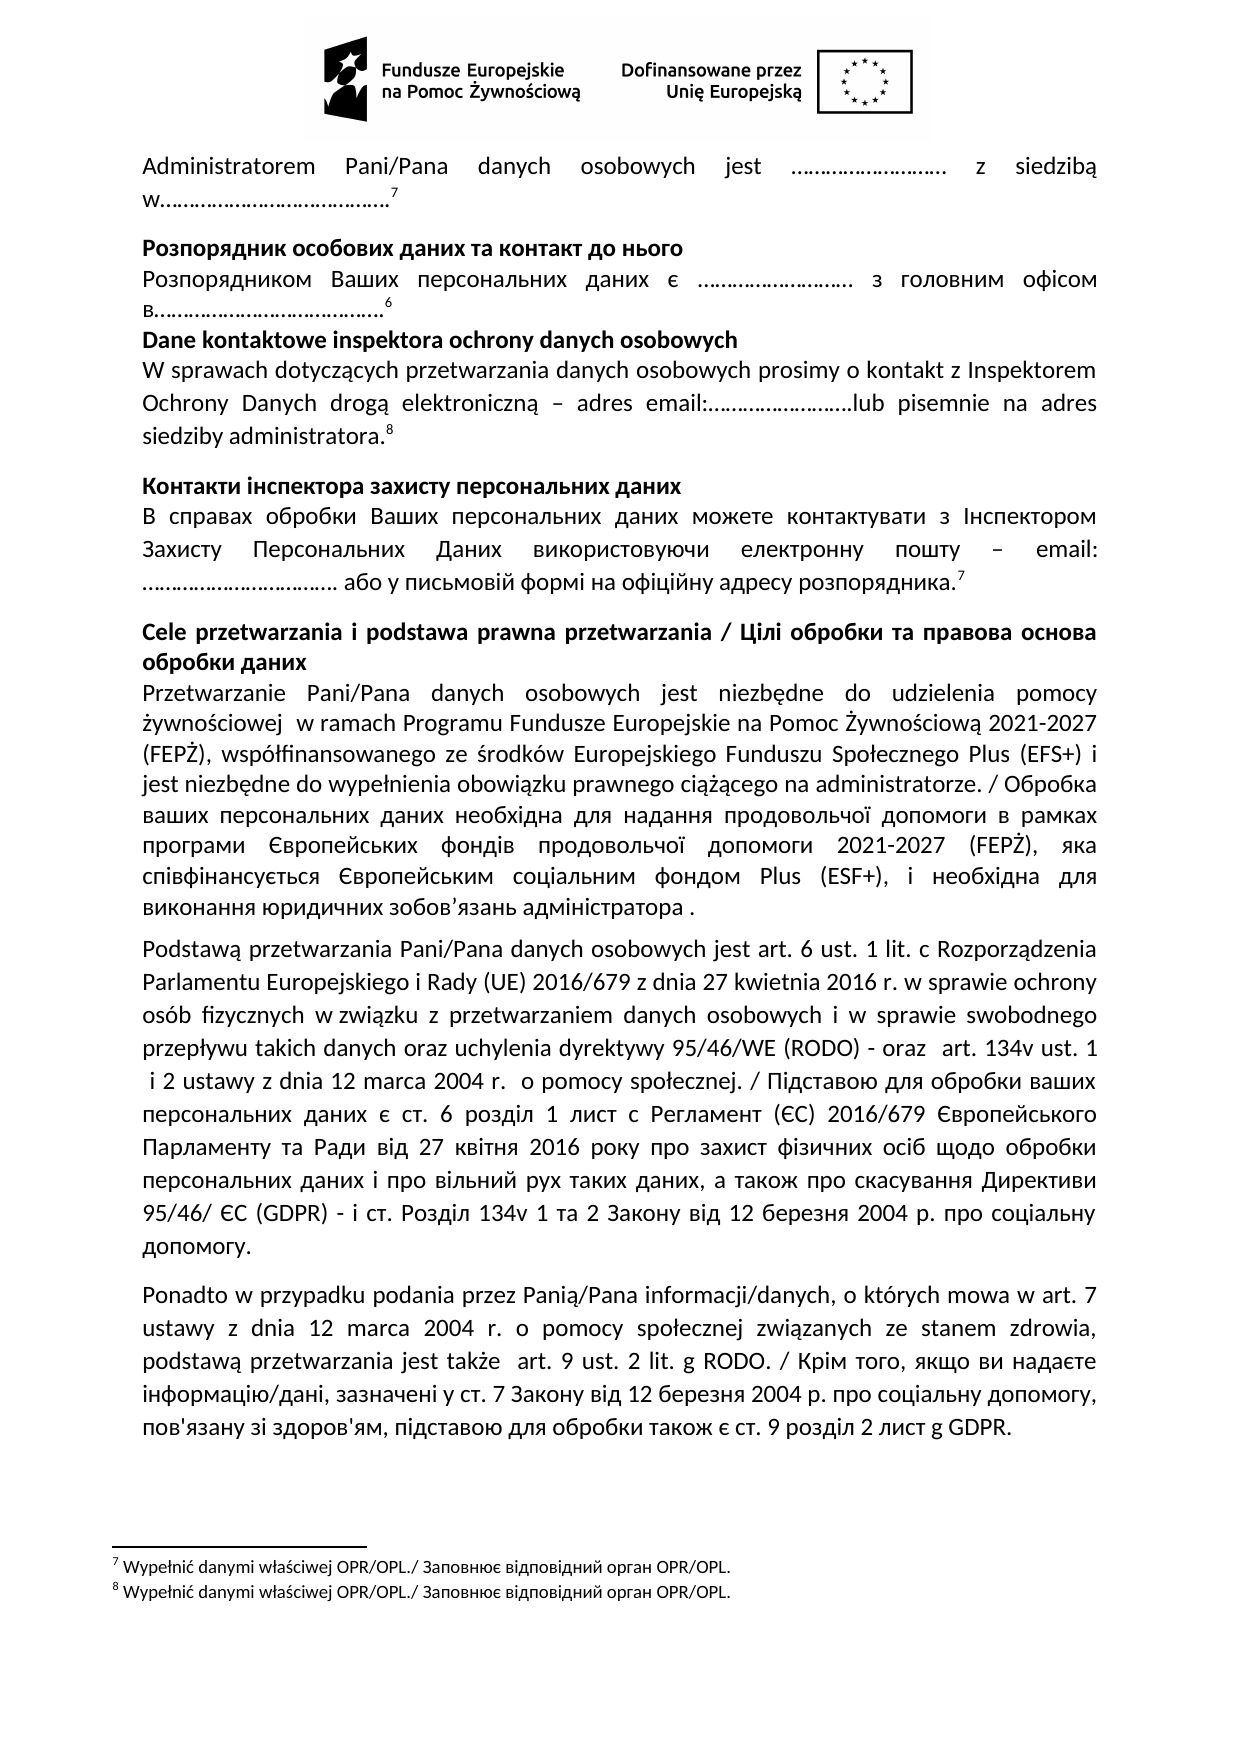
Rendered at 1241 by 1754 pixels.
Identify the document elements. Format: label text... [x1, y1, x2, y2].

text Podstawą przetwarzania Pani/Pana danych osobowych jest art. 6 ust. 1 lit. c Rozporządzenia Parlamentu Europejskiego i Rady (UE) 2016/679 z dnia 27 kwietnia 2016 r. w sprawie ochrony osób fizycznych w związku z przetwarzaniem danych osobowych i w sprawie swobodnego przepływu takich danych oraz uchylenia dyrektywy 95/46/WE (RODO) - oraz art. 134v ust. 1 i 2 ustawy z dnia 12 marca 2004 r. o pomocy społecznej. / Підставою для обробки ваших персональних даних є ст. 6 розділ 1 лист c Регламент (ЄС) 2016/679 Європейського Парламенту та Ради від 27 квітня 2016 року про захист фізичних осіб щодо обробки персональних даних і про вільний рух таких даних, а також про скасування Директиви 95/46/ ЄС (GDPR) - і ст. Розділ 134v 1 та 2 Закону від 12 березня 2004 р. про соціальну допомогу. [142, 934, 1098, 1260]
list Розпорядником Ваших персональних даних є ……………………… з головним офісом в………………………………….6 [142, 263, 1098, 324]
text Przetwarzanie Pani/Pana danych osobowych jest niezbędne do udzielenia pomocy żywnościowej w ramach Programu Fundusze Europejskie na Pomoc Żywnościową 2021-2027 (FEPŻ), współfinansowanego ze środków Europejskiego Funduszu Społecznego Plus (EFS+) i jest niezbędne do wypełnienia obowiązku prawnego ciążącego na administratorze. / Обробка ваших персональних даних необхідна для надання продовольчої допомоги в рамках програми Європейських фондів продовольчої допомоги 2021-2027 (FEPŻ), яка співфінансується Європейським соціальним фондом Plus (ESF+), і необхідна для виконання юридичних зобов’язань адміністратора . [142, 677, 1098, 921]
text Розпорядник особових даних та контакт до нього [142, 232, 1098, 263]
picture [303, 15, 934, 143]
text Контакти інспектора захисту персональних даних [142, 470, 1098, 501]
text W sprawach dotyczących przetwarzania danych osobowych prosimy o kontakt z Inspektorem Ochrony Danych drogą elektroniczną – adres email:…………………….lub pisemnie na adres siedziby administratora. [142, 354, 1098, 451]
text Ponadto w przypadku podania przez Panią/Pana informacji/danych, o których mowa w art. 7 ustawy z dnia 12 marca 2004 r. o pomocy społecznej związanych ze stanem zdrowia, podstawą przetwarzania jest także art. 9 ust. 2 lit. g RODO. / Крім того, якщо ви надаєте інформацію/дані, зазначені у ст. 7 Закону від 12 березня 2004 р. про соціальну допомогу, пов'язану зі здоров'ям, підставою для обробки також є ст. 9 розділ 2 лист g GDPR. [142, 1279, 1098, 1442]
text Dane kontaktowe inspektora ochrony danych osobowych [142, 324, 1098, 354]
text Cele przetwarzania i podstawa prawna przetwarzania / Цілі обробки та правова основа обробки даних [142, 616, 1098, 677]
text Administratorem Pani/Pana danych osobowych jest ……………………… z siedzibą w…………………………………. [142, 150, 1098, 213]
text В справах обробки Ваших персональних даних можете контактувати з Інспектором Захисту Персональних Даних використовуючи електронну пошту – email:……………………………. або у письмовій формі на офіційну адресу розпорядника.7 [142, 501, 1098, 597]
